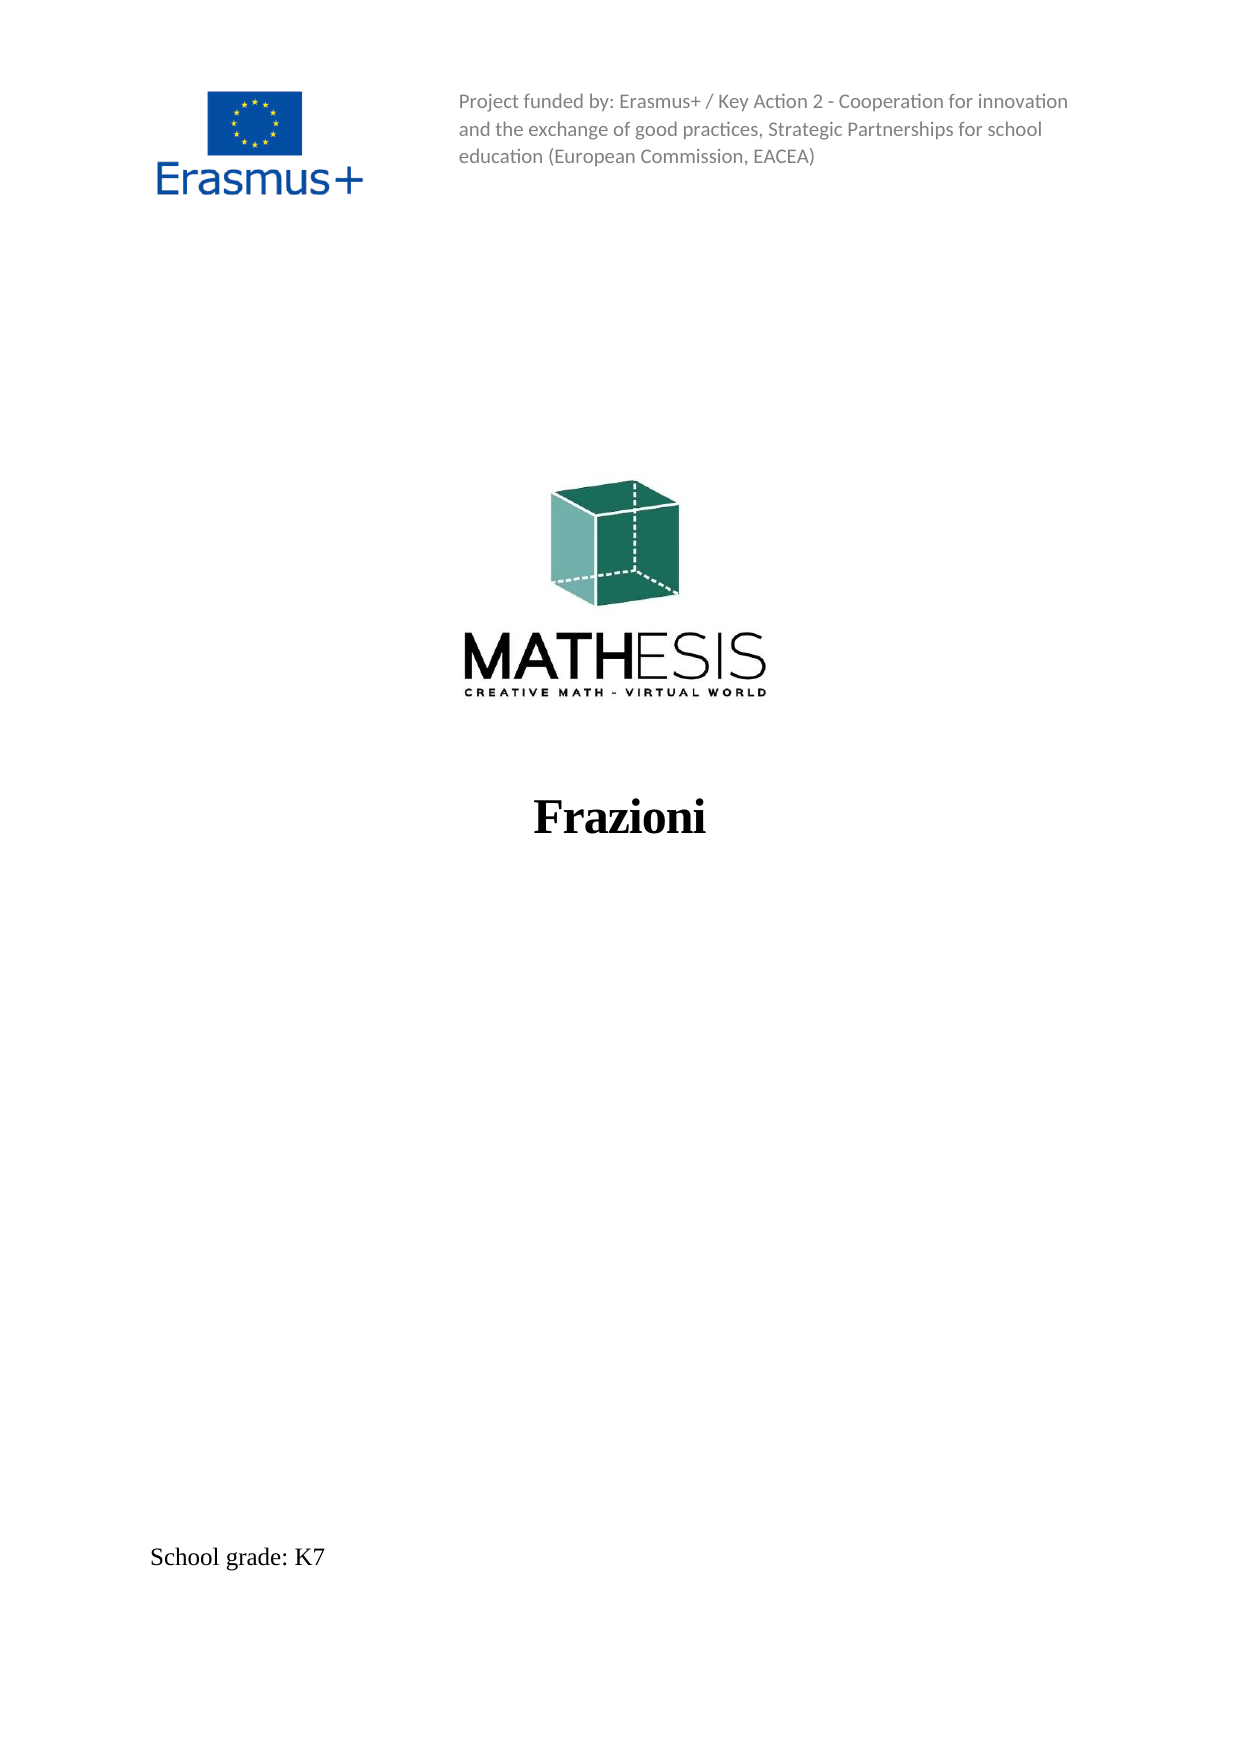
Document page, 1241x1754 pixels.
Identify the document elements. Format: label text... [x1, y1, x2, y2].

picture [378, 425, 863, 787]
title Frazioni [150, 787, 1090, 844]
picture [150, 73, 365, 197]
text School grade: K7 [150, 1542, 1090, 1571]
